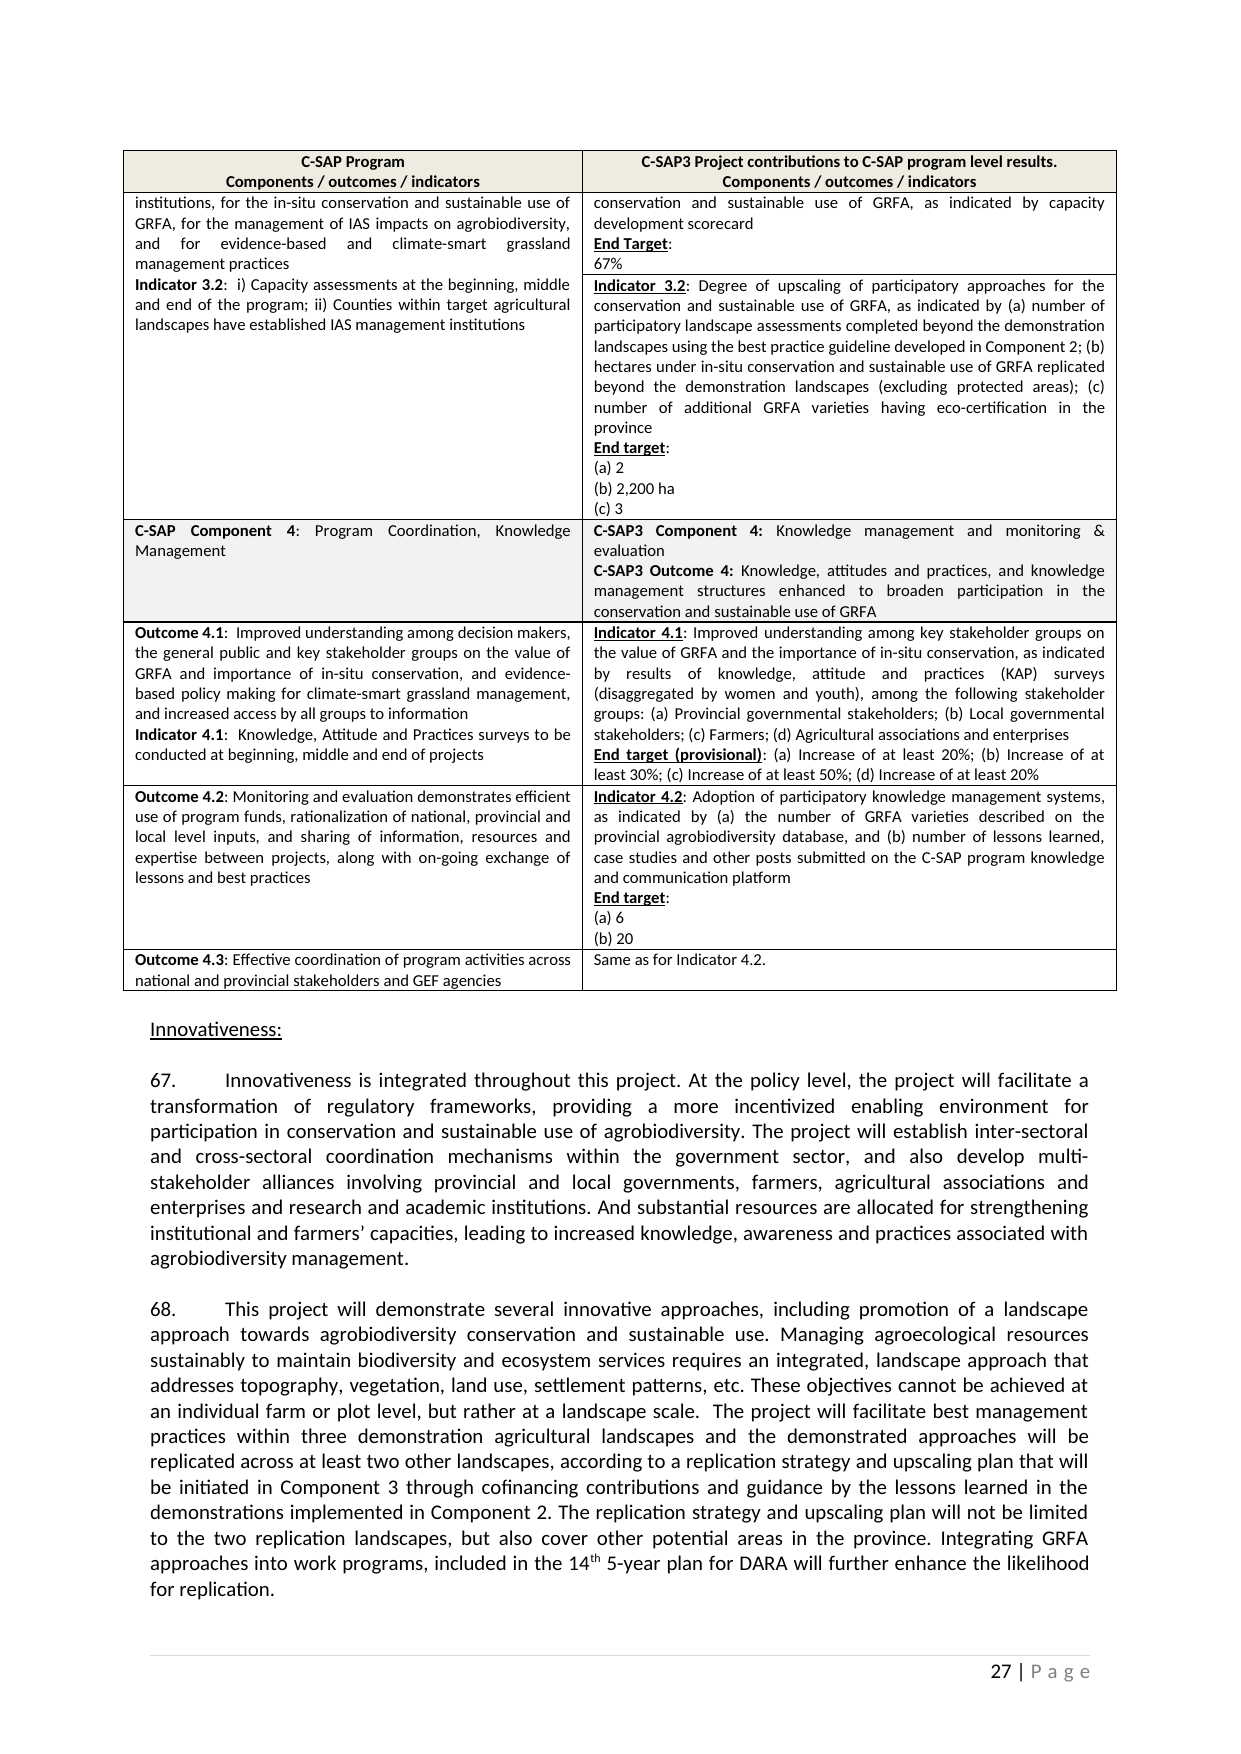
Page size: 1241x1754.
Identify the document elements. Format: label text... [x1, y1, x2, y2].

table_header C-SAP Program Components / outcomes / indicators [124, 151, 582, 192]
table_cell Outcome 4.2: Monitoring and evaluation demonstrates efficient use of program funds, rationalization of national, provincial and local level inputs, and sharing of information, resources and expertise between projects, along with on-going exchange of lessons and best practices [124, 786, 582, 948]
list This project will demonstrate several innovative approaches, including promotion of a landscape approach towards agrobiodiversity conservation and sustainable use. Managing agroecological resources sustainably to maintain biodiversity and ecosystem services requires an integrated, landscape approach that addresses topography, vegetation, land use, settlement patterns, etc. These objectives cannot be achieved at an individual farm or plot level, but rather at a landscape scale. The project will facilitate best management practices within three demonstration agricultural landscapes and the demonstrated approaches will be replicated across at least two other landscapes, according to a replication strategy and upscaling plan that will be initiated in Component 3 through cofinancing contributions and guidance by the lessons learned in the demonstrations implemented in Component 2. The replication strategy and upscaling plan will not be limited to the two replication landscapes, but also cover other potential areas in the province. Integrating GRFA approaches into work programs, included in the 14th 5-year plan for DARA will further enhance the likelihood for replication. [150, 1296, 1090, 1601]
table_cell Indicator 4.1: Improved understanding among key stakeholder groups on the value of GRFA and the importance of in-situ conservation, as indicated by results of knowledge, attitude and practices (KAP) surveys (disaggregated by women and youth), among the following stakeholder groups: (a) Provincial governmental stakeholders; (b) Local governmental stakeholders; (c) Farmers; (d) Agricultural associations and enterprises End target (provisional): (a) Increase of at least 20%; (b) Increase of at least 30%; (c) Increase of at least 50%; (d) Increase of at least 20% [583, 623, 1116, 785]
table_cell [124, 193, 582, 519]
table_cell C-SAP Component 4: Program Coordination, Knowledge Management [124, 520, 582, 621]
table_cell Indicator 4.2: Adoption of participatory knowledge management systems, as indicated by (a) the number of GRFA varieties described on the provincial agrobiodiversity database, and (b) number of lessons learned, case studies and other posts submitted on the C-SAP program knowledge and communication platform End target: (a) 6 (b) 20 [583, 786, 1116, 948]
table_cell Indicator 3.2: Degree of upscaling of participatory approaches for the conservation and sustainable use of GRFA, as indicated by (a) number of participatory landscape assessments completed beyond the demonstration landscapes using the best practice guideline developed in Component 2; (b) hectares under in-situ conservation and sustainable use of GRFA replicated beyond the demonstration landscapes (excluding protected areas); (c) number of additional GRFA varieties having eco-certification in the province End target: (a) 2 (b) 2,200 ha (c) 3 [583, 275, 1116, 519]
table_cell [583, 193, 1116, 274]
table_header C-SAP3 Project contributions to C-SAP program level results. Components / outcomes / indicators [583, 151, 1116, 192]
table_cell Outcome 4.3: Effective coordination of program activities across national and provincial stakeholders and GEF agencies [124, 950, 582, 990]
table_cell Outcome 4.1: Improved understanding among decision makers, the general public and key stakeholder groups on the value of GRFA and importance of in-situ conservation, and evidence-based policy making for climate-smart grassland management, and increased access by all groups to information Indicator 4.1: Knowledge, Attitude and Practices surveys to be conducted at beginning, middle and end of projects [124, 623, 582, 785]
table_cell C-SAP3 Component 4: Knowledge management and monitoring & evaluation C-SAP3 Outcome 4: Knowledge, attitudes and practices, and knowledge management structures enhanced to broaden participation in the conservation and sustainable use of GRFA [583, 520, 1116, 621]
text Innovativeness: [150, 1017, 1090, 1042]
table_cell Same as for Indicator 4.2. [583, 950, 1116, 990]
list Innovativeness is integrated throughout this project. At the policy level, the project will facilitate a transformation of regulatory frameworks, providing a more incentivized enabling environment for participation in conservation and sustainable use of agrobiodiversity. The project will establish inter-sectoral and cross-sectoral coordination mechanisms within the government sector, and also develop multi-stakeholder alliances involving provincial and local governments, farmers, agricultural associations and enterprises and research and academic institutions. And substantial resources are allocated for strengthening institutional and farmers’ capacities, leading to increased knowledge, awareness and practices associated with agrobiodiversity management. [150, 1067, 1090, 1271]
